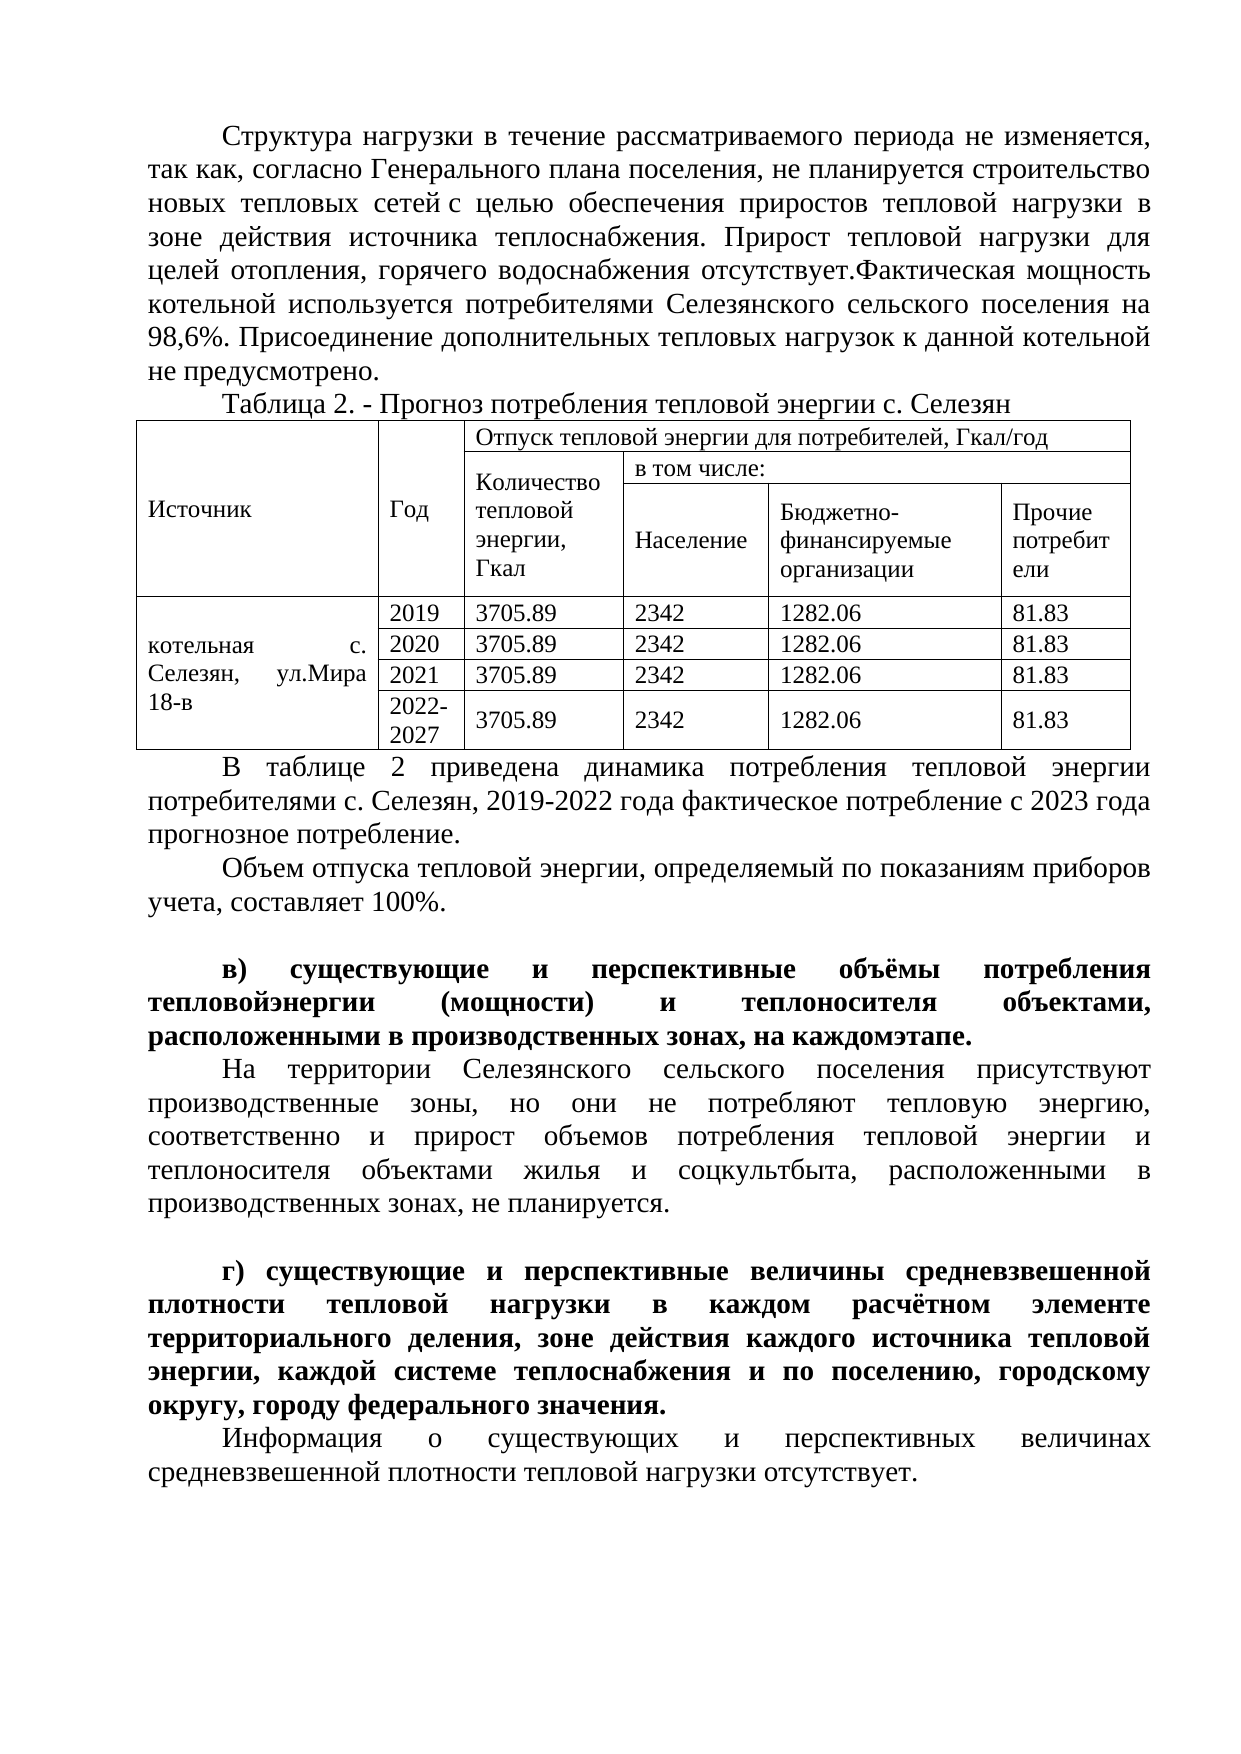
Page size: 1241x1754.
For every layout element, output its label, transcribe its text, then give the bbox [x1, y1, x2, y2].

table_cell 2020 [379, 629, 464, 659]
table_cell 2342 [624, 597, 768, 627]
table_cell 2019 [379, 597, 464, 627]
table_cell котельная с. Селезян, ул.Мира 18-в [137, 597, 378, 748]
text Таблица 2. - Прогноз потребления тепловой энергии с. Селезян [148, 386, 1152, 420]
table_header Год [379, 421, 464, 596]
table_cell 81.83 [1002, 597, 1130, 627]
text Структура нагрузки в течение рассматриваемого периода не изменяется, так как, согласно Генерального плана поселения, не планируется строительство новых тепловых сетей с целью обеспечения приростов тепловой нагрузки в зоне действия источника теплоснабжения. Прирост тепловой нагрузки для целей отопления, горячего водоснабжения отсутствует.Фактическая мощность котельной используется потребителями Селезянского сельского поселения на 98,6%. Присоединение дополнительных тепловых нагрузок к данной котельной не предусмотрено. [148, 118, 1152, 386]
text г) существующие и перспективные величины средневзвешенной плотности тепловой нагрузки в каждом расчётном элементе территориального деления, зоне действия каждого источника тепловой энергии, каждой системе теплоснабжения и по поселению, городскому округу, городу федерального значения. [148, 1253, 1152, 1420]
table_cell 81.83 [1002, 629, 1130, 659]
table_cell 2342 [624, 629, 768, 659]
table_header Источник [137, 421, 378, 596]
table_cell 1282.06 [769, 629, 1001, 659]
table_cell 3705.89 [465, 629, 623, 659]
text На территории Селезянского сельского поселения присутствуют производственные зоны, но они не потребляют тепловую энергию, соответственно и прирост объемов потребления тепловой энергии и теплоносителя объектами жилья и соцкультбыта, расположенными в производственных зонах, не планируется. [148, 1051, 1152, 1219]
table_cell Население [624, 484, 768, 596]
table_cell Количество тепловой энергии, Гкал [465, 452, 623, 596]
table_cell Бюджетно-финансируемые организации [769, 484, 1001, 596]
table_cell 3705.89 [465, 691, 623, 748]
table_cell 2342 [624, 660, 768, 690]
table_cell 2021 [379, 660, 464, 690]
table_cell 2022-2027 [379, 691, 464, 748]
text Информация о существующих и перспективных величинах средневзвешенной плотности тепловой нагрузки отсутствует. [148, 1420, 1152, 1487]
table_cell в том числе: [624, 452, 1130, 482]
text в) существующие и перспективные объёмы потребления тепловойэнергии (мощности) и теплоносителя объектами, расположенными в производственных зонах, на каждомэтапе. [148, 951, 1152, 1051]
table_cell 1282.06 [769, 691, 1001, 748]
table_cell 1282.06 [769, 597, 1001, 627]
table_cell Прочие потребители [1002, 484, 1130, 596]
table_cell 81.83 [1002, 691, 1130, 748]
table_cell 2342 [624, 691, 768, 748]
text Объем отпуска тепловой энергии, определяемый по показаниям приборов учета, составляет 100%. [148, 850, 1152, 917]
table_cell 3705.89 [465, 597, 623, 627]
table_cell 3705.89 [465, 660, 623, 690]
table_cell 1282.06 [769, 660, 1001, 690]
table_cell 81.83 [1002, 660, 1130, 690]
table_header Отпуск тепловой энергии для потребителей, Гкал/год [465, 421, 1130, 451]
text В таблице 2 приведена динамика потребления тепловой энергии потребителями с. Селезян, 2019-2022 года фактическое потребление с 2023 года прогнозное потребление. [148, 749, 1152, 850]
